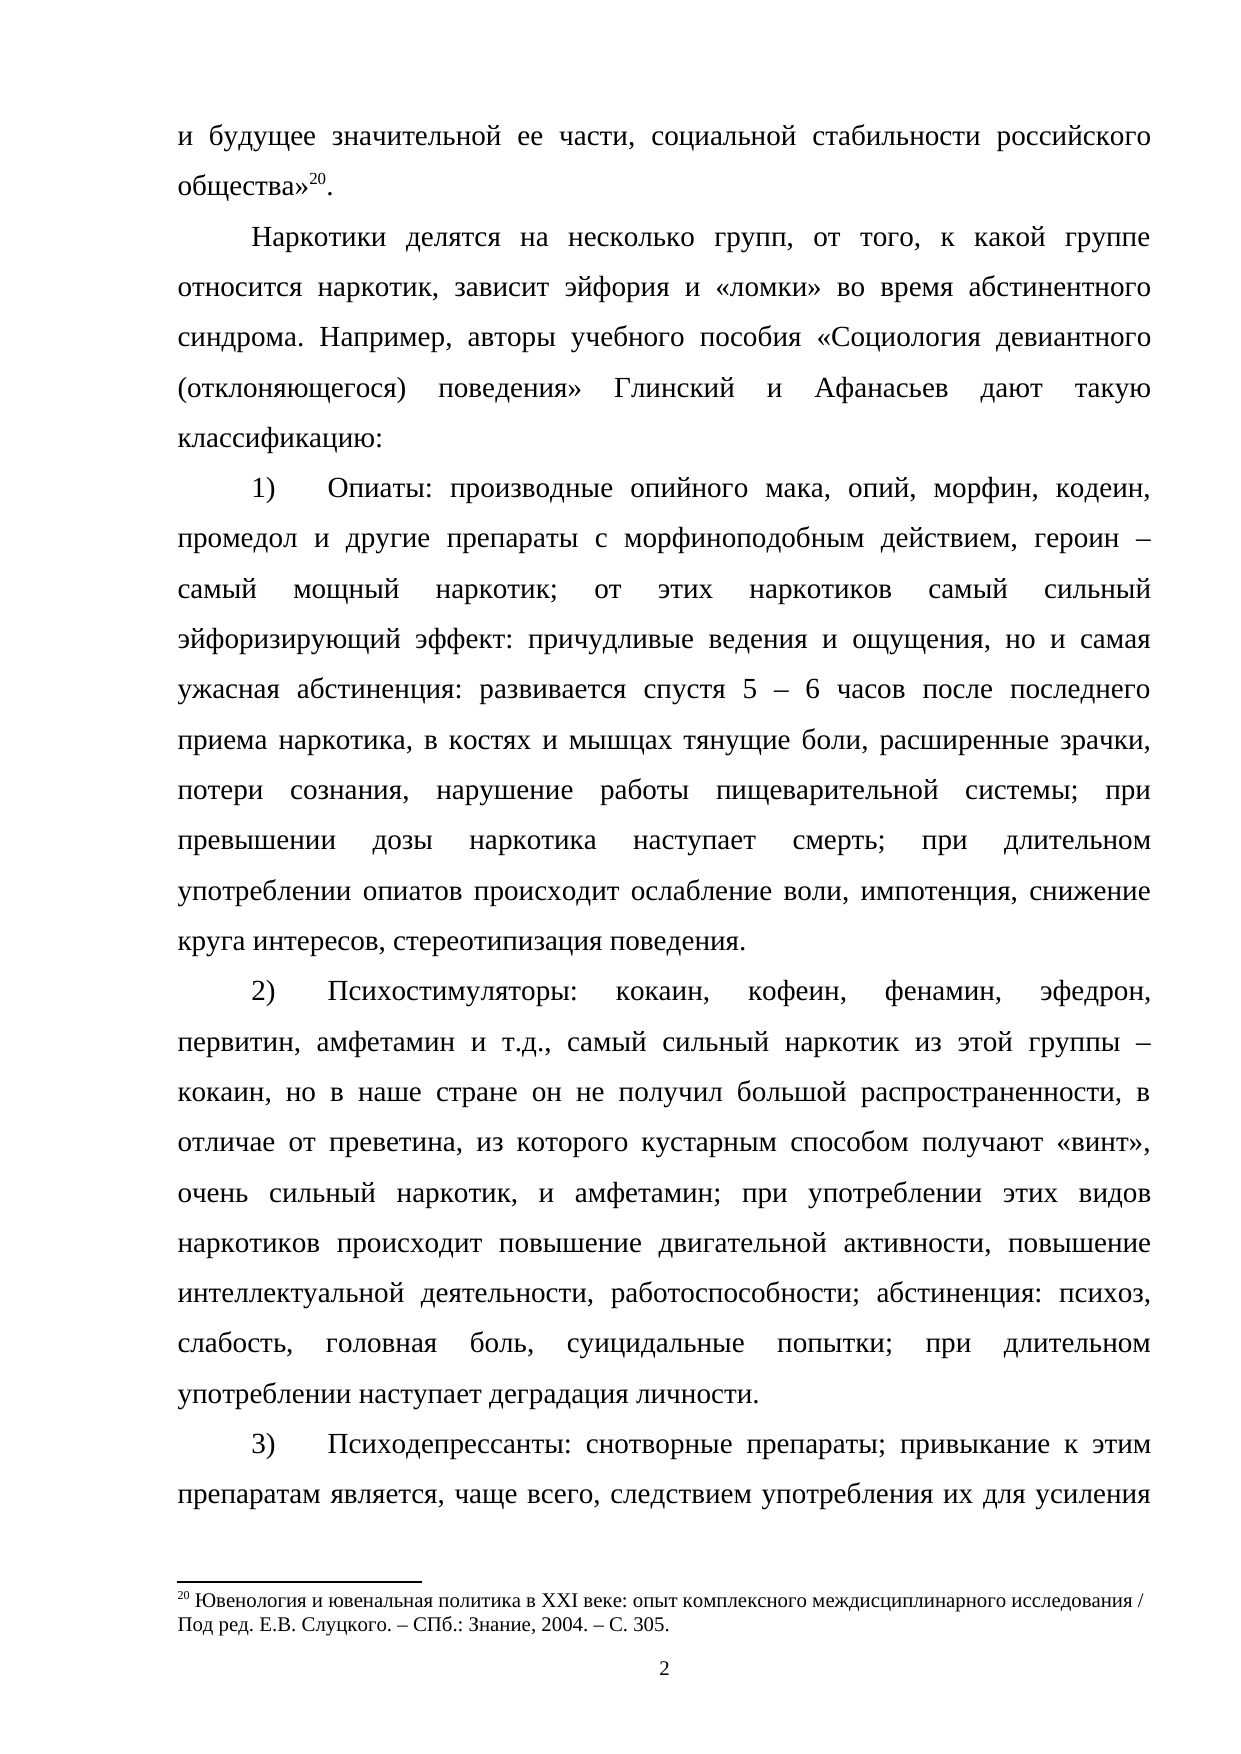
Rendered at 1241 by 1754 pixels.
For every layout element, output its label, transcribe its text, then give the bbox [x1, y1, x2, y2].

text Наркотики делятся на несколько групп, от того, к какой группе относится наркотик, зависит эйфория и «ломки» во время абстинентного синдрома. Например, авторы учебного пособия «Социология девиантного (отклоняющегося) поведения» Глинский и Афанасьев дают такую классификацию: [177, 219, 1152, 453]
list Психостимуляторы: кокаин, кофеин, фенамин, эфедрон, первитин, амфетамин и т.д., самый сильный наркотик из этой группы – кокаин, но в наше стране он не получил большой распространенности, в отличае от преветина, из которого кустарным способом получают «винт», очень сильный наркотик, и амфетамин; при употреблении этих видов наркотиков происходит повышение двигательной активности, повышение интеллектуальной деятельности, работоспособности; абстиненция: психоз, слабость, головная боль, суицидальные попытки; при длительном употреблении наступает деградация личности. [177, 973, 1152, 1409]
list Опиаты: производные опийного мака, опий, морфин, кодеин, промедол и другие препараты с морфиноподобным действием, героин – самый мощный наркотик; от этих наркотиков самый сильный эйфоризирующий эффект: причудливые ведения и ощущения, но и самая ужасная абстиненция: развивается спустя 5 – 6 часов после последнего приема наркотика, в костях и мышцах тянущие боли, расширенные зрачки, потери сознания, нарушение работы пищеварительной системы; при превышении дозы наркотика наступает смерть; при длительном употреблении опиатов происходит ослабление воли, импотенция, снижение круга интересов, стереотипизация поведения. [177, 470, 1152, 957]
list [177, 1426, 1152, 1510]
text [177, 118, 1152, 202]
